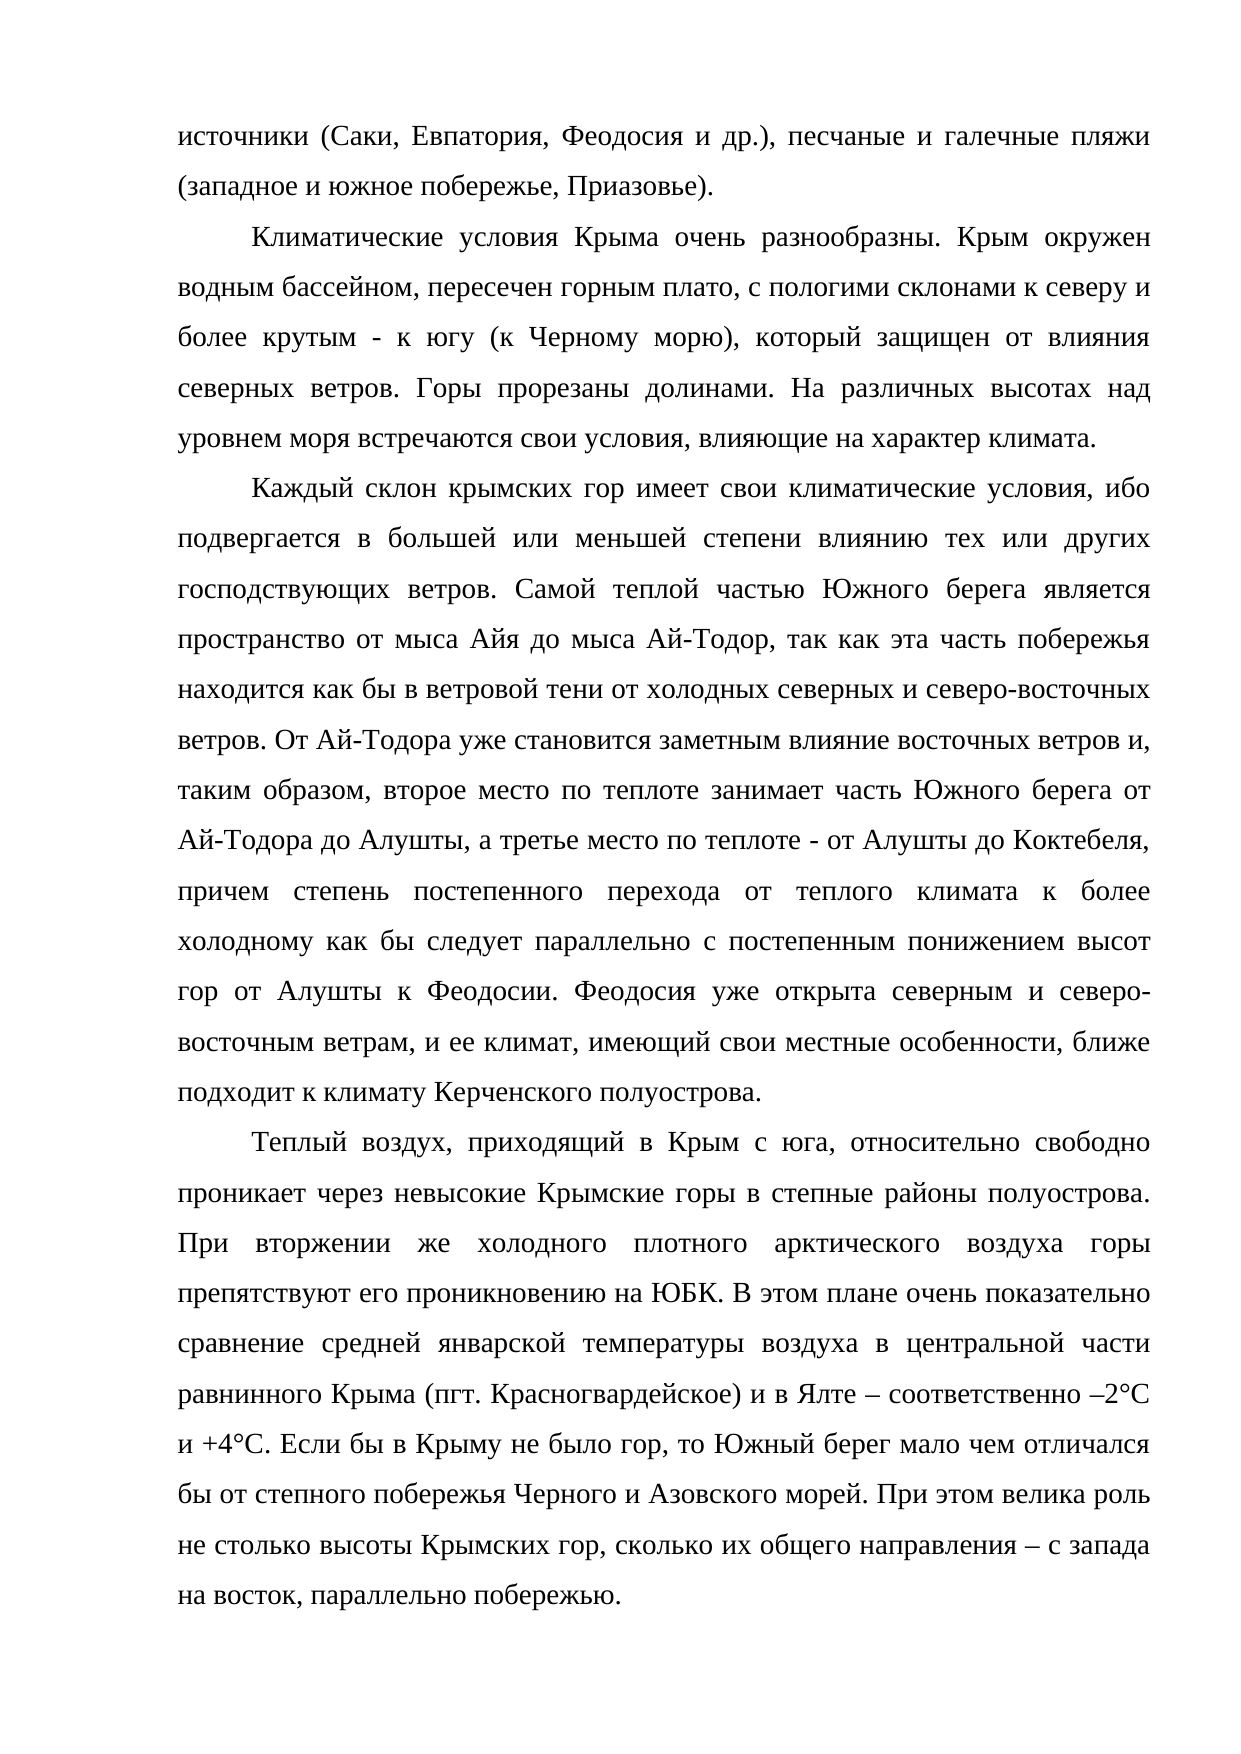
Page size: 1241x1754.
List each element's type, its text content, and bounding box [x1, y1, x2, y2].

text Каждый склон крымских гор имеет свои климатические условия, ибо подвергается в большей или меньшей степени влиянию тех или других господствующих ветров. Самой теплой частью Южного берега является пространство от мыса Айя до мыса Ай-Тодор, так как эта часть побережья находится как бы в ветровой тени от холодных северных и северо-восточных ветров. От Ай-Тодора уже становится заметным влияние восточных ветров и, таким образом, второе место по теплоте занимает часть Южного берега от Ай-Тодора до Алушты, а третье место по теплоте - от Алушты до Коктебеля, причем степень постепенного перехода от теплого климата к более холодному как бы следует параллельно с постепенным понижением высот гор от Алушты к Феодосии. Феодосия уже открыта северным и северо-восточным ветрам, и ее климат, имеющий свои местные особенности, ближе подходит к климату Керченского полуострова. [177, 470, 1152, 1108]
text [177, 118, 1152, 202]
text Климатические условия Крыма очень разнообразны. Крым окружен водным бассейном, пересечен горным плато, с пологими склонами к северу и более крутым - к югу (к Черному морю), который защищен от влияния северных ветров. Горы прорезаны долинами. На различных высотах над уровнем моря встречаются свои условия, влияющие на характер климата. [177, 219, 1152, 453]
text Теплый воздух, приходящий в Крым с юга, относительно свободно проникает через невысокие Крымские горы в степные районы полуострова. При вторжении же холодного плотного арктического воздуха горы препятствуют его проникновению на ЮБК. В этом плане очень показательно сравнение средней январской температуры воздуха в центральной части равнинного Крыма (пгт. Красногвардейское) и в Ялте – соответственно –2°С и +4°С. Если бы в Крыму не было гор, то Южный берег мало чем отличался бы от степного побережья Черного и Азовского морей. При этом велика роль не столько высоты Крымских гор, сколько их общего направления – с запада на восток, параллельно побережью. [177, 1124, 1152, 1611]
